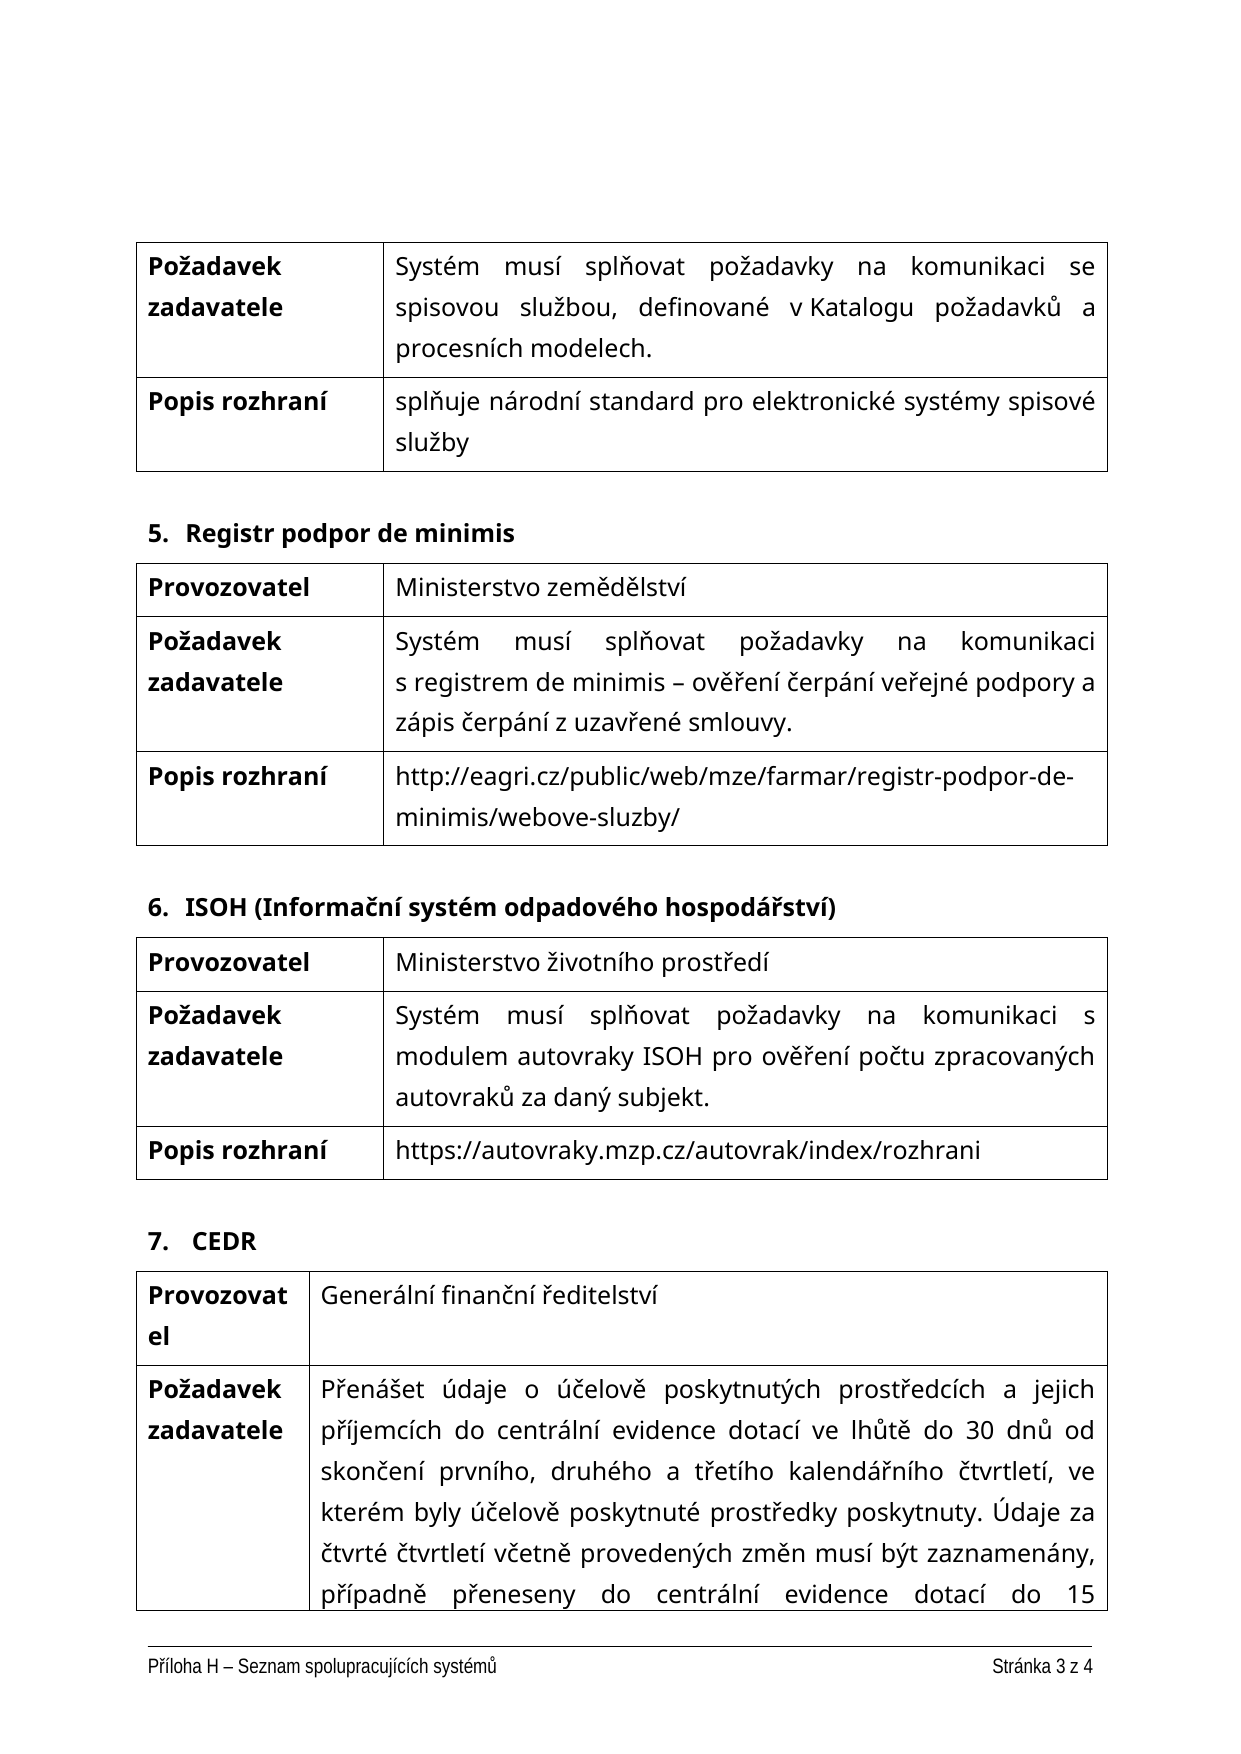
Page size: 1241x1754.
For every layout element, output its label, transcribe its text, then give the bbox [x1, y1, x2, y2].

list Registr podpor de minimis [148, 516, 1092, 550]
list ISOH (Informační systém odpadového hospodářství) [148, 890, 1092, 924]
table_cell splňuje národní standard pro elektronické systémy spisové služby [384, 378, 1107, 471]
table_cell Systém musí splňovat požadavky na komunikaci s registrem de minimis – ověření čerpání veřejné podpory a zápis čerpání z uzavřené smlouvy. [384, 617, 1107, 751]
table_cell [310, 1366, 1107, 1610]
list CEDR [148, 1224, 1092, 1258]
table_cell Popis rozhraní [137, 752, 383, 845]
table_header Ministerstvo zemědělství [384, 564, 1107, 616]
table_cell Požadavek zadavatele [137, 243, 383, 377]
table_cell http://eagri.cz/public/web/mze/farmar/registr-podpor-de-minimis/webove-sluzby/ [384, 752, 1107, 845]
table_header Provozovatel [137, 938, 383, 991]
table_header Provozovatel [137, 564, 383, 616]
table_header Provozovatel [137, 1272, 309, 1365]
table_cell https://autovraky.mzp.cz/autovrak/index/rozhrani [384, 1127, 1107, 1179]
table_cell Požadavek zadavatele [137, 992, 383, 1126]
table_header Generální finanční ředitelství [310, 1272, 1107, 1365]
table_header Ministerstvo životního prostředí [384, 938, 1107, 991]
table_cell Systém musí splňovat požadavky na komunikaci se spisovou službou, definované v Katalogu požadavků a procesních modelech. [384, 243, 1107, 377]
table_cell Požadavek zadavatele [137, 617, 383, 751]
table_cell Popis rozhraní [137, 1127, 383, 1179]
table_cell Popis rozhraní [137, 378, 383, 471]
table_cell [137, 1366, 309, 1610]
table_cell Systém musí splňovat požadavky na komunikaci s modulem autovraky ISOH pro ověření počtu zpracovaných autovraků za daný subjekt. [384, 992, 1107, 1126]
